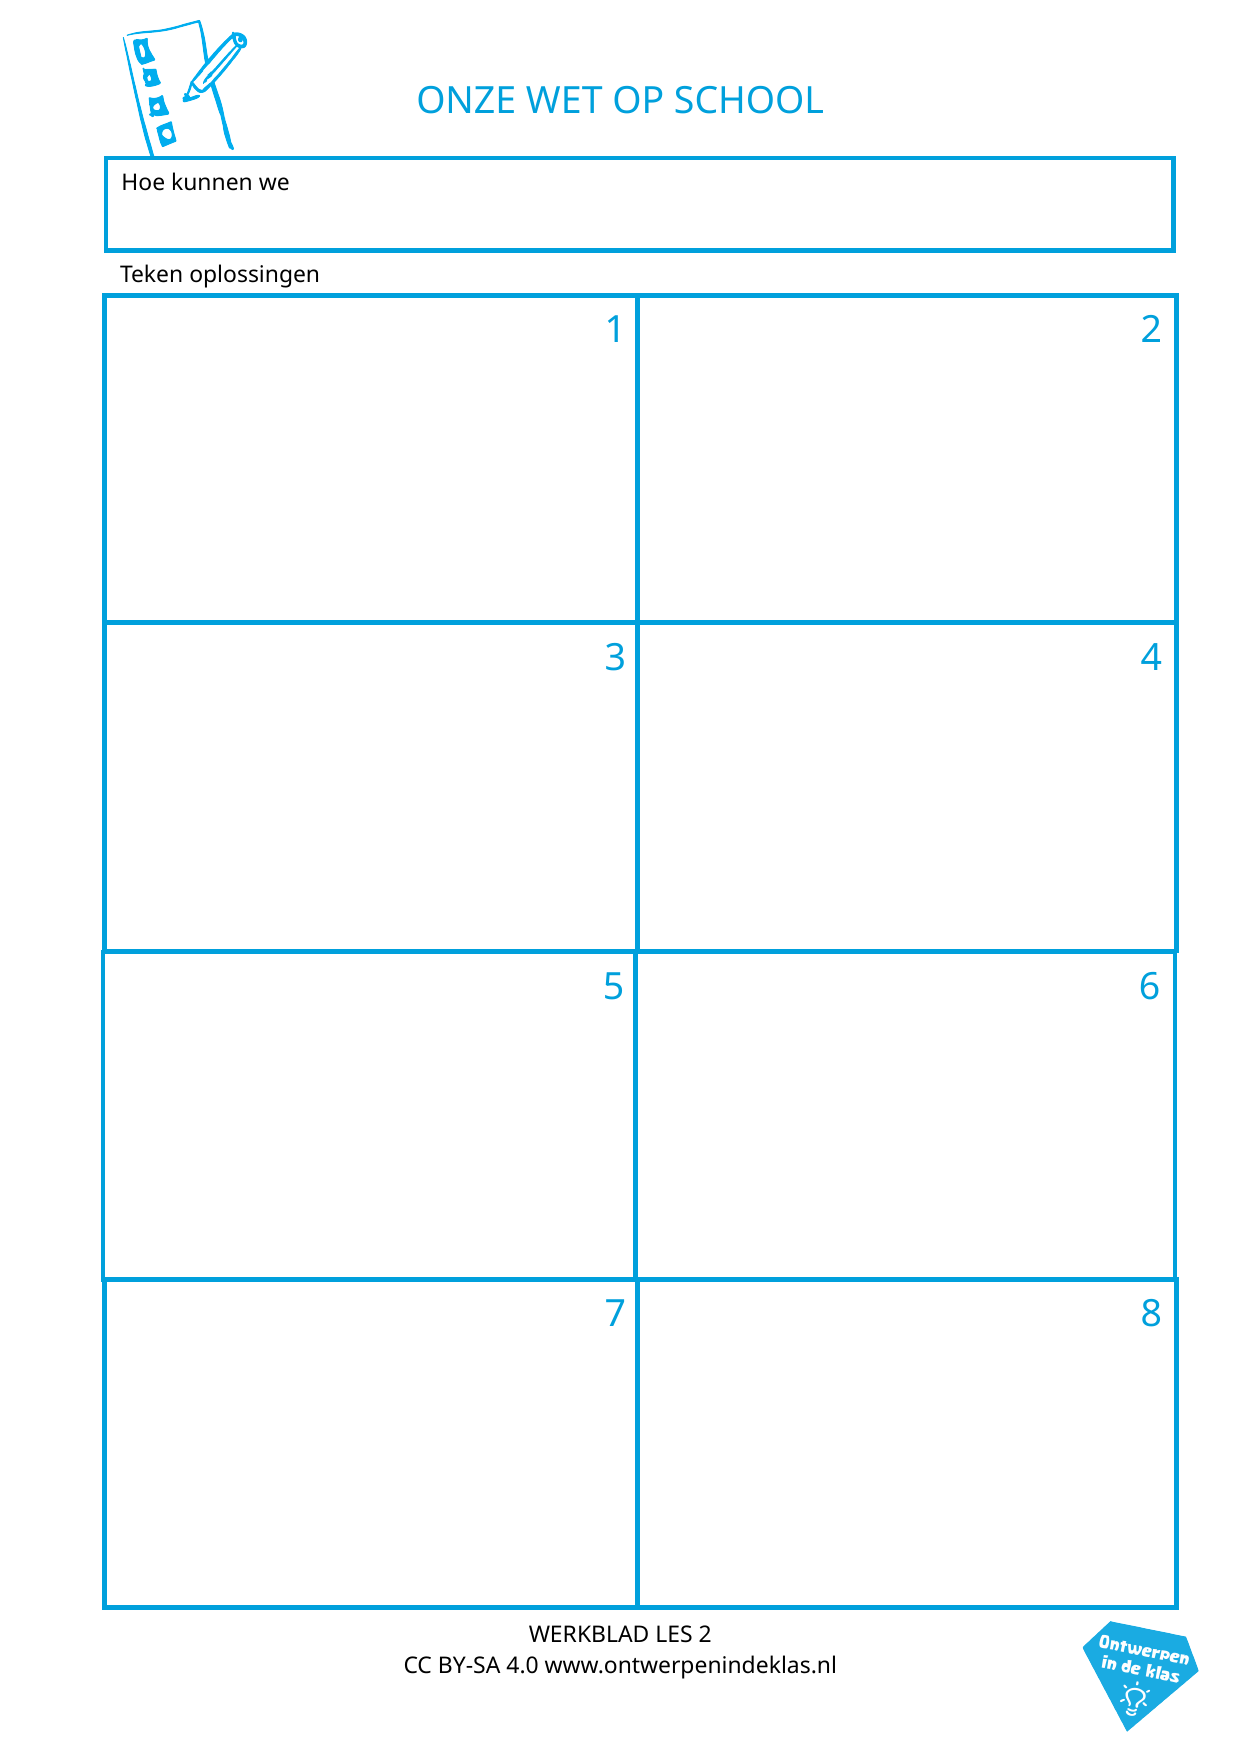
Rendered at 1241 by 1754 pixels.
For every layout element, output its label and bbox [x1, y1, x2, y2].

picture [106, 0, 269, 155]
picture [1082, 1621, 1199, 1732]
